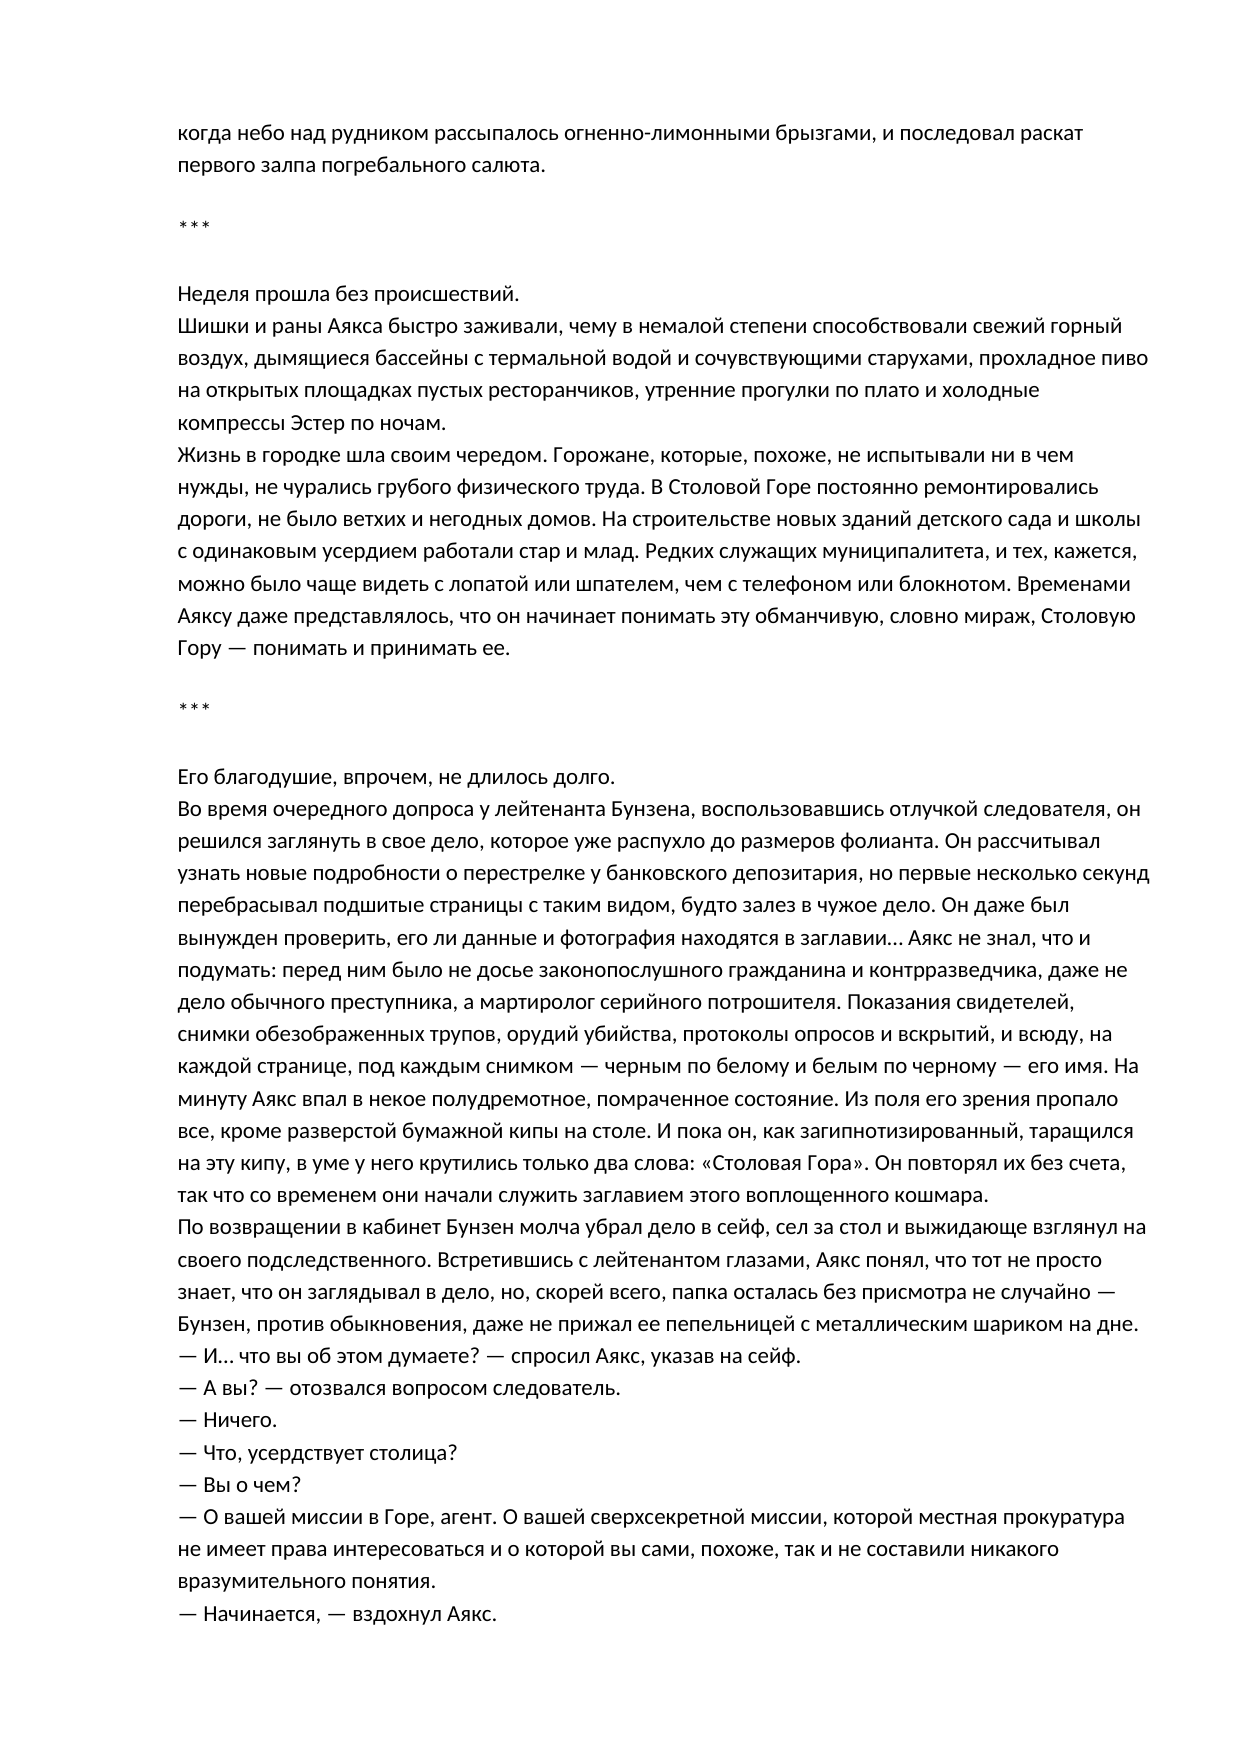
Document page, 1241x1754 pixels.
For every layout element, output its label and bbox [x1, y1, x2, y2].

text [177, 118, 1152, 1627]
